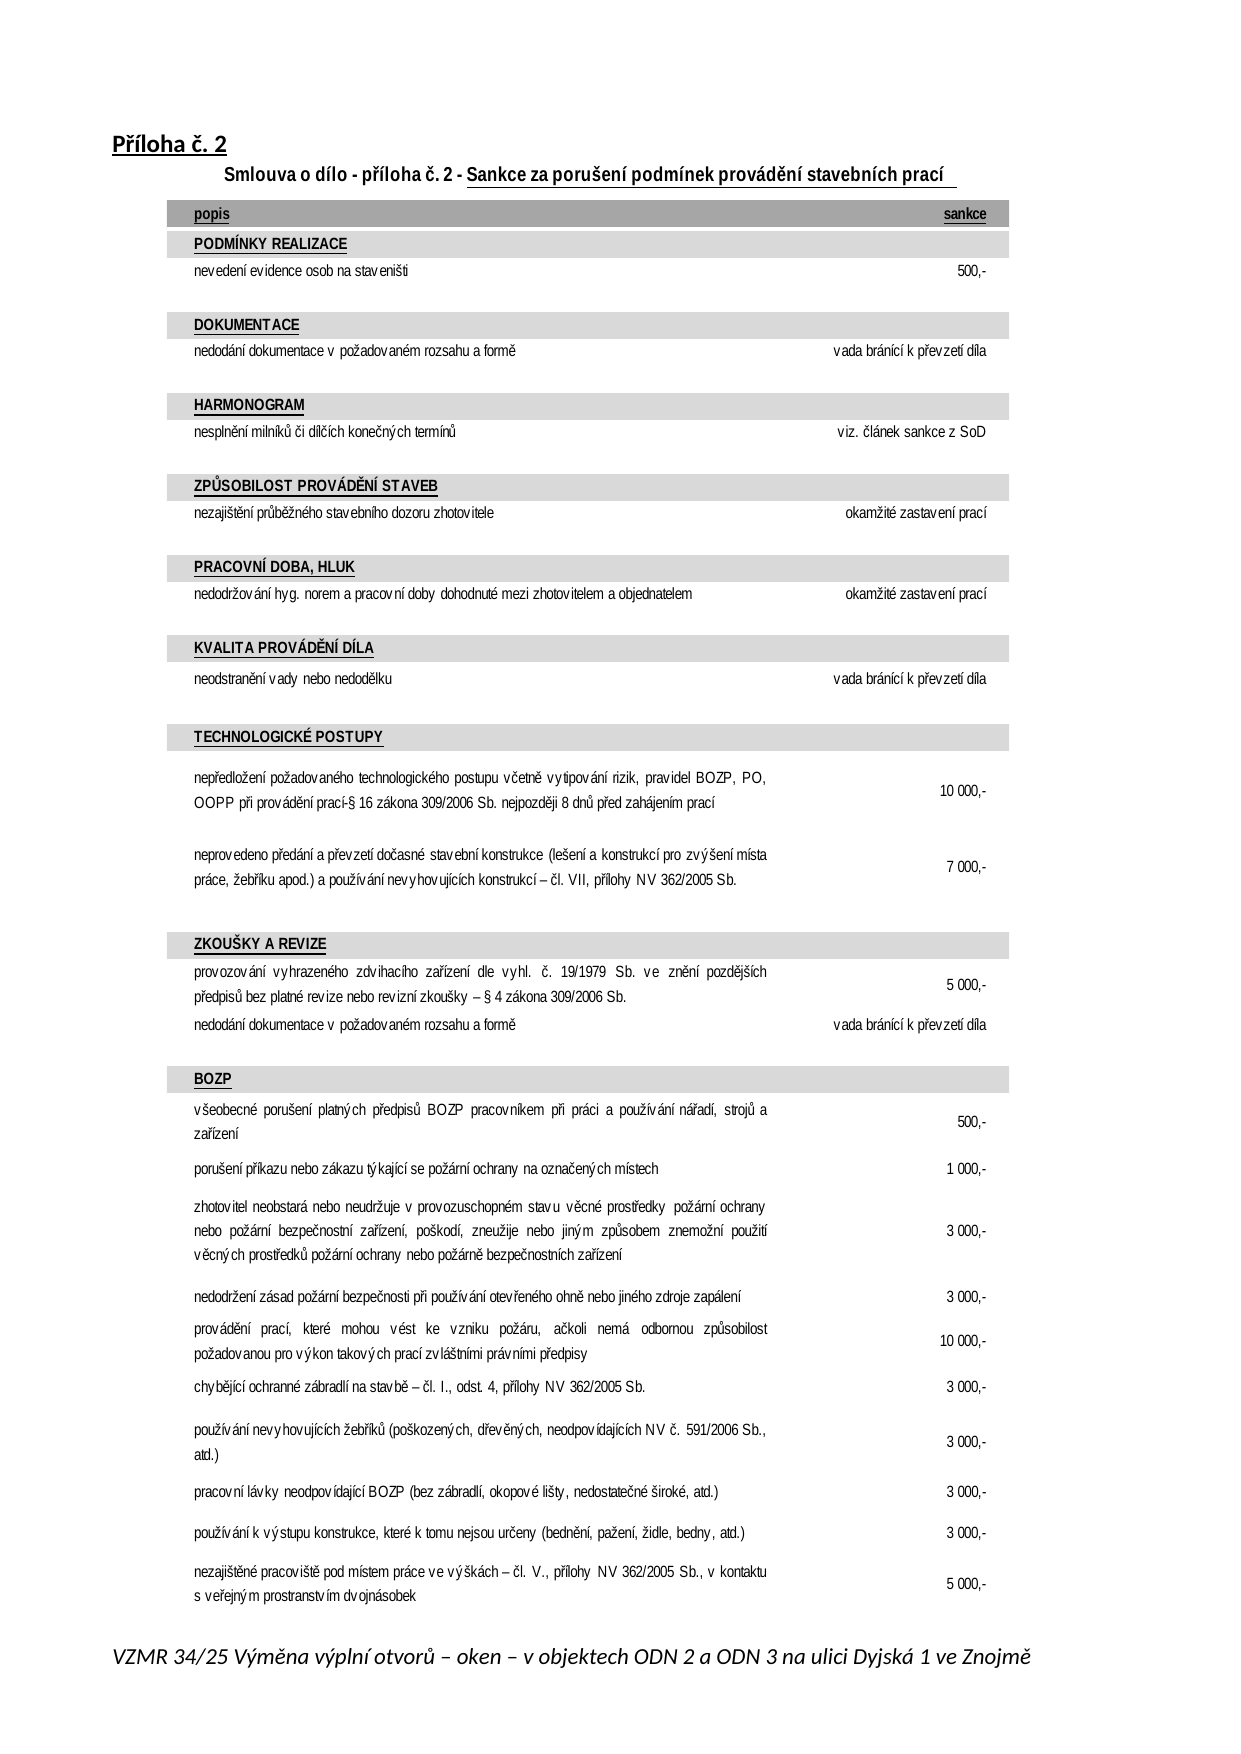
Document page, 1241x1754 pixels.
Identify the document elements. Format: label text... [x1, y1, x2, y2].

text Příloha č. 2 [112, 128, 1064, 158]
